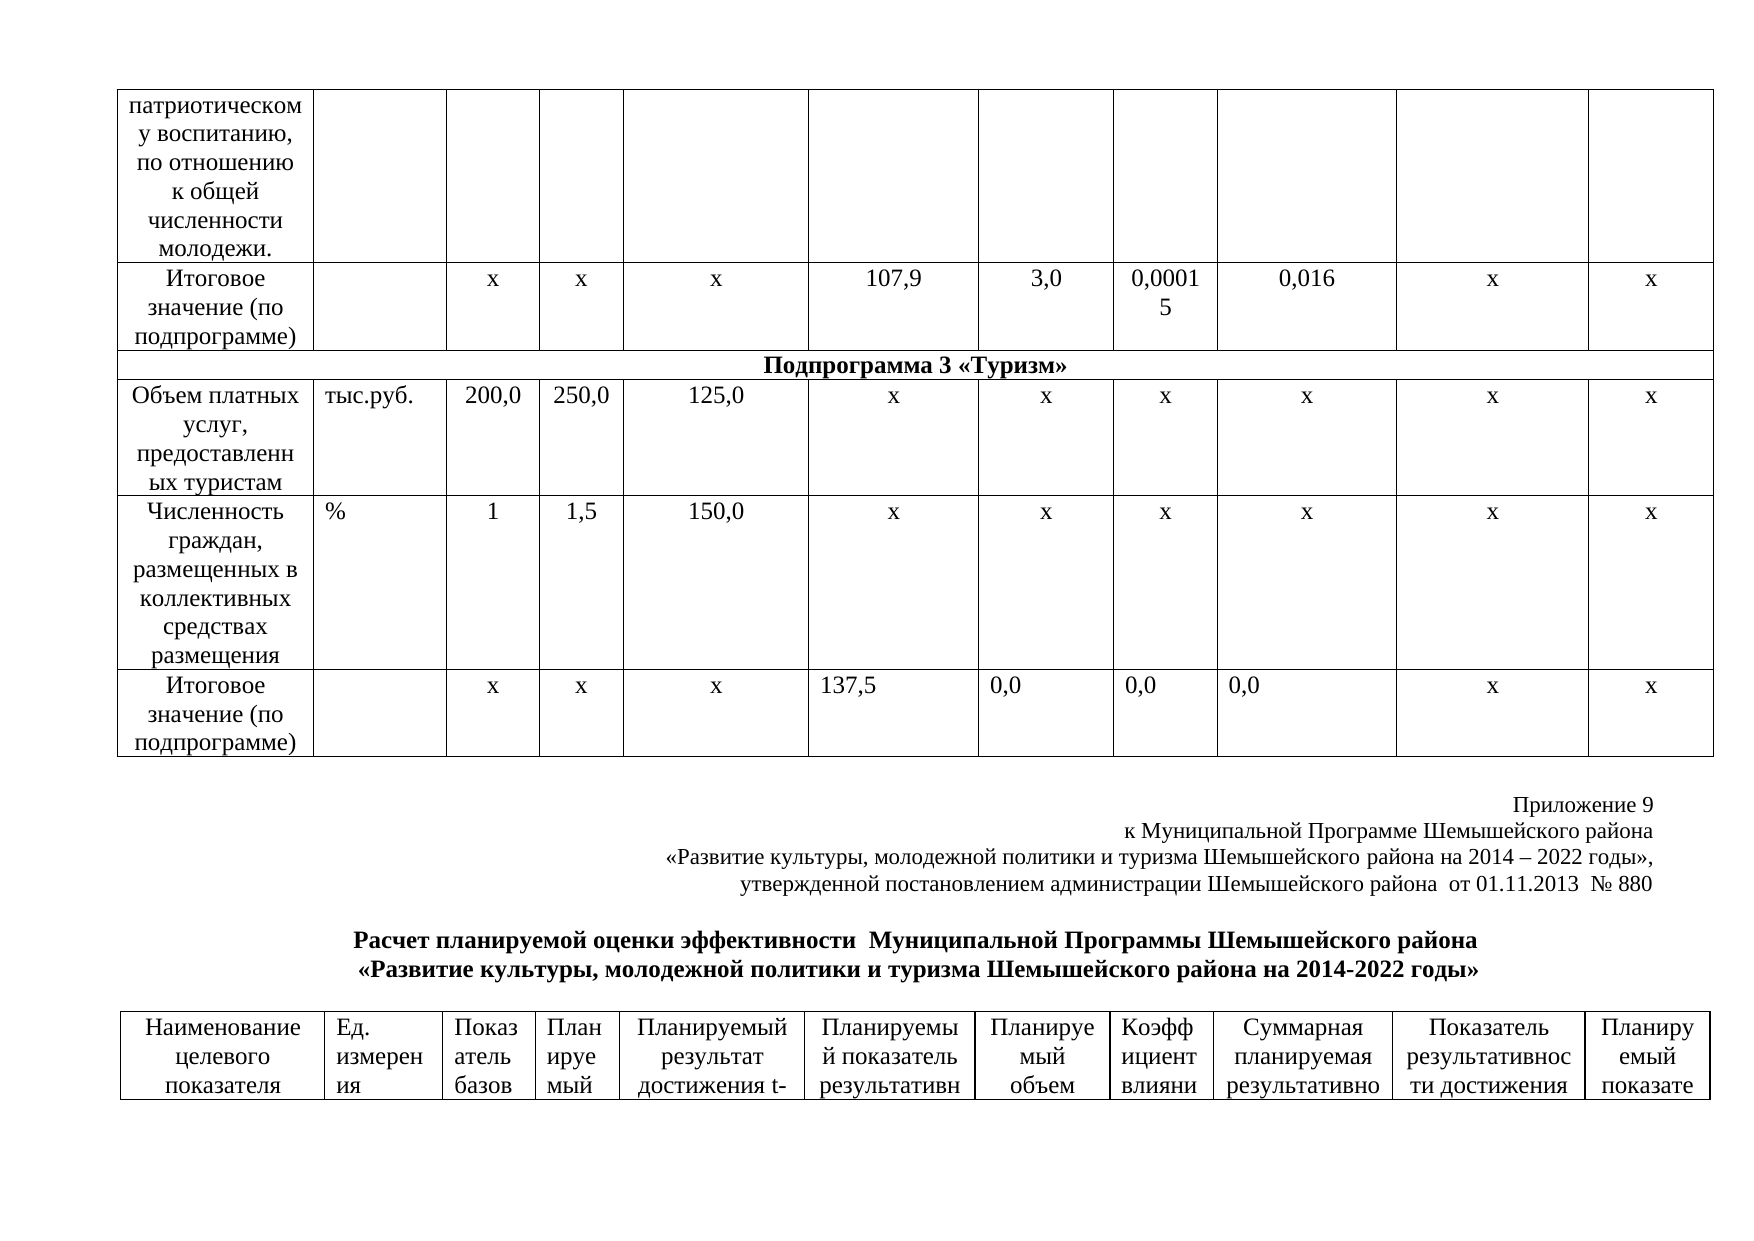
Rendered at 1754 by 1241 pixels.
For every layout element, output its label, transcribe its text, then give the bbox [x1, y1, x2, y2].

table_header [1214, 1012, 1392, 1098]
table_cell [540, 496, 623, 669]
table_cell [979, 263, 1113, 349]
text утвержденной постановлением администрации Шемышейского района от 01.11.2013 № 880 [177, 870, 1653, 896]
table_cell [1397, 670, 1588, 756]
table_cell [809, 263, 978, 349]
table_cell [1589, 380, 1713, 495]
text «Развитие культуры, молодежной политики и туризма Шемышейского района на 2014 – 2022 годы», [177, 843, 1653, 870]
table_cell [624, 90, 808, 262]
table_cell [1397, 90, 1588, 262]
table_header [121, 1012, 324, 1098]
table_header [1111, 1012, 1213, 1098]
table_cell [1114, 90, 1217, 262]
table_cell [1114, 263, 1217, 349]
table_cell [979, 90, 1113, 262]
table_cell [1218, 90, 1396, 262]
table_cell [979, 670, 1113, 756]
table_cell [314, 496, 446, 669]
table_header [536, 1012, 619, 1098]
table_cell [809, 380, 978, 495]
text Расчет планируемой оценки эффективности Муниципальной Программы Шемышейского района [177, 925, 1653, 954]
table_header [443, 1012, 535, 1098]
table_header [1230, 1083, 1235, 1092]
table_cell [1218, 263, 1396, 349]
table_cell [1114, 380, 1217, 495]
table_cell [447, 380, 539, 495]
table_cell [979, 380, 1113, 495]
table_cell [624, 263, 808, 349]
text «Развитие культуры, молодежной политики и туризма Шемышейского района на 2014-2022 годы» [177, 954, 1653, 982]
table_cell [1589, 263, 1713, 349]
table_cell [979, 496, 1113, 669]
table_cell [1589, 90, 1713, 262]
text к Муниципальной Программе Шемышейского района [177, 817, 1653, 843]
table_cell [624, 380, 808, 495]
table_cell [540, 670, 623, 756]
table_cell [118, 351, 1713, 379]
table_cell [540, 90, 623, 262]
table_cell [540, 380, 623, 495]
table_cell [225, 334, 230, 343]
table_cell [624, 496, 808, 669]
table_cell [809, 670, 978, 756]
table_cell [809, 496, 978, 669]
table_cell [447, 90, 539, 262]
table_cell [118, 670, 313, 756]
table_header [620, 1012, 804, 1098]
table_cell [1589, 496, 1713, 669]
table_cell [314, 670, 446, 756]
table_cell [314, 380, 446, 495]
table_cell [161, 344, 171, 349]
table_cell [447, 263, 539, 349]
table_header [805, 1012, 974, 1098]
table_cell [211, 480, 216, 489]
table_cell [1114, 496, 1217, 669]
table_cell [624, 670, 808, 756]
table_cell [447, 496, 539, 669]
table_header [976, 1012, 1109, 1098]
text Приложение 9 [177, 791, 1653, 817]
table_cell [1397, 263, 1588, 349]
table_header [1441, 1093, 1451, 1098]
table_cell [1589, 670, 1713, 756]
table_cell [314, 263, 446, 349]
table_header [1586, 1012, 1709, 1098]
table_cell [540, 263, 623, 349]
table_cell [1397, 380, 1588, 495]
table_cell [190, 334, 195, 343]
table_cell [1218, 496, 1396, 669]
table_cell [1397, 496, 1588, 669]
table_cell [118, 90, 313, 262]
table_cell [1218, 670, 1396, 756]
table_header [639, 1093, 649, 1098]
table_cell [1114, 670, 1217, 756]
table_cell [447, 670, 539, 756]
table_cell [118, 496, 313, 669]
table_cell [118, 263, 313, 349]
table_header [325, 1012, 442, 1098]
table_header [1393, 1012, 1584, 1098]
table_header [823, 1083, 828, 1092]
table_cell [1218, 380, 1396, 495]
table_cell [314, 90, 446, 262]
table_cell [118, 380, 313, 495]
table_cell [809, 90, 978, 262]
